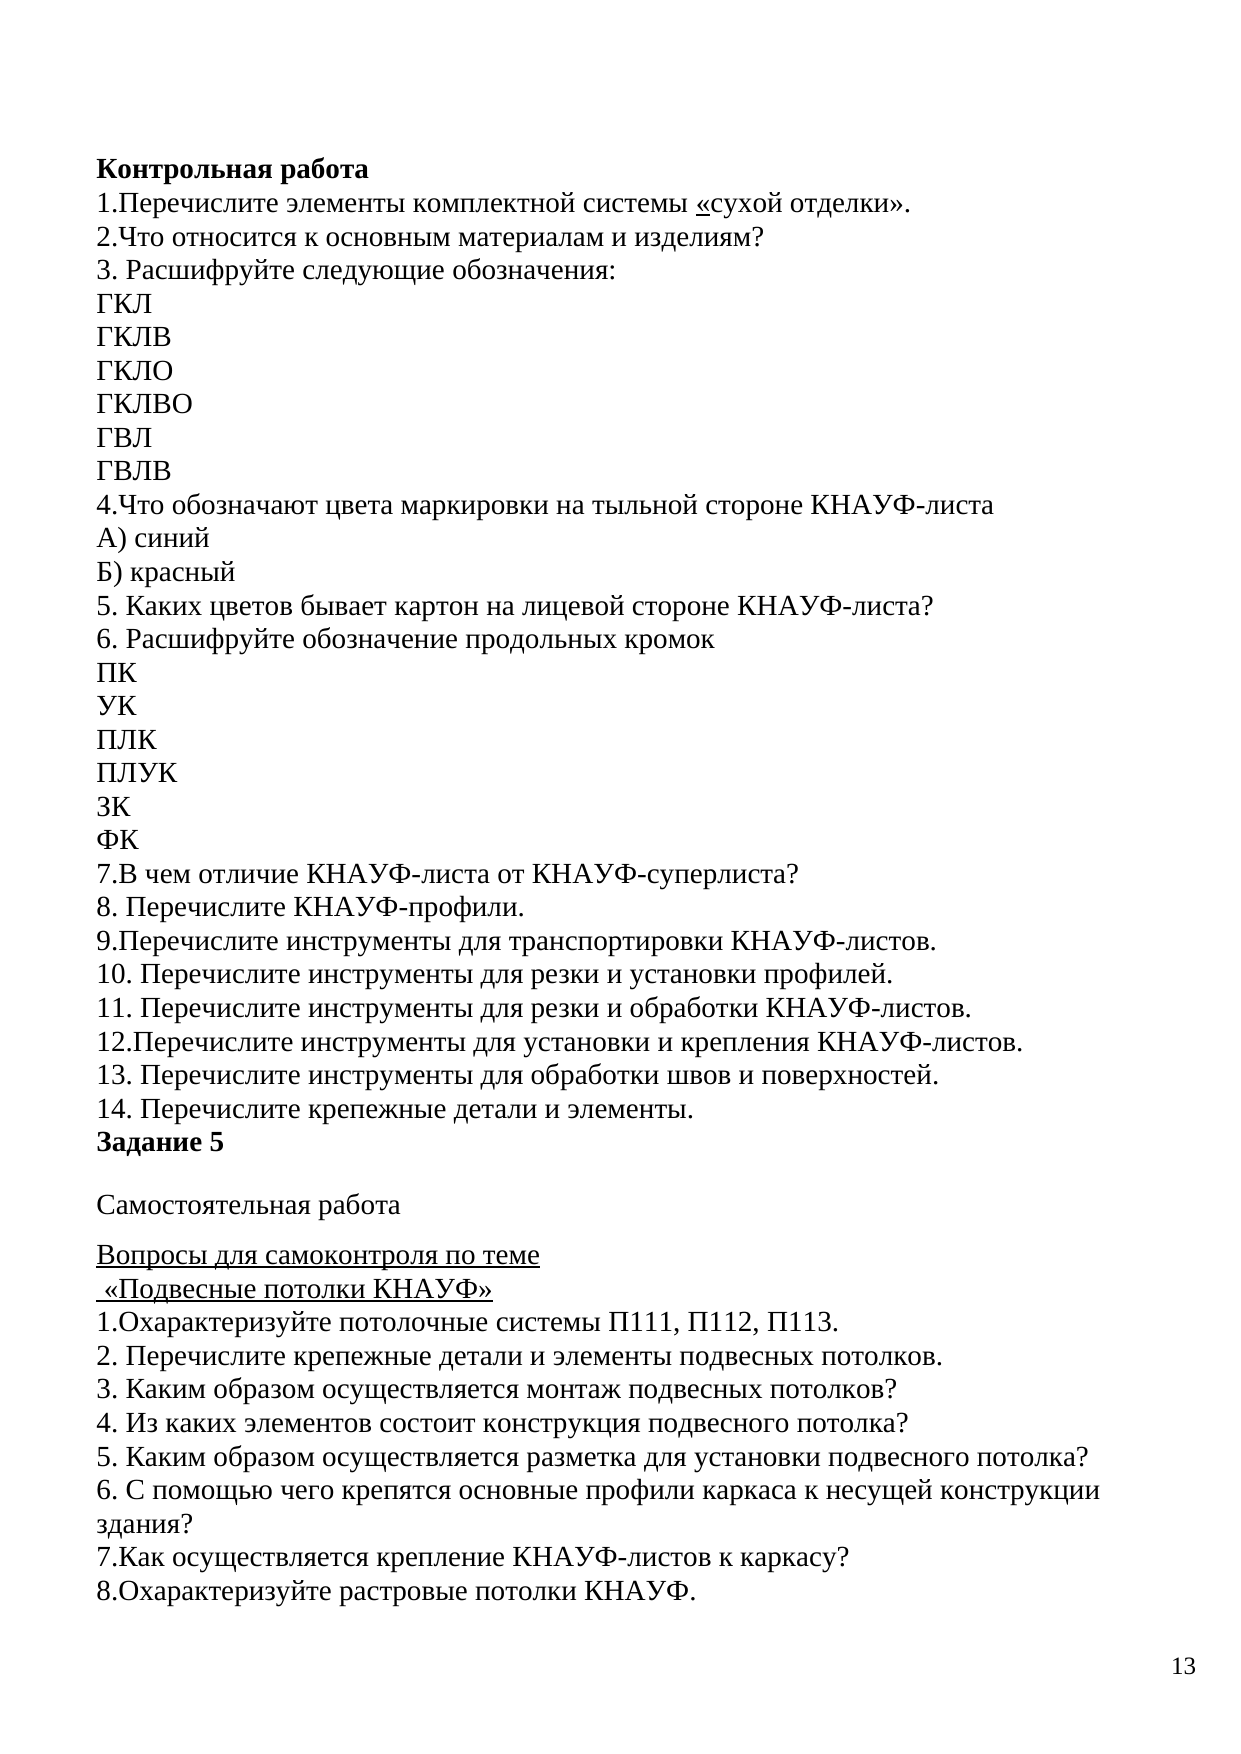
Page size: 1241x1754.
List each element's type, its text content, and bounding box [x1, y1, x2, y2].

text 9.Перечислите инструменты для транспортировки КНАУФ-листов. [96, 923, 1196, 957]
text 8. Перечислите КНАУФ-профили. [96, 889, 1196, 923]
text ГВЛ [96, 420, 1196, 453]
text 14. Перечислите крепежные детали и элементы. [96, 1091, 1196, 1124]
text 8.Охарактеризуйте растровые потолки КНАУФ. [96, 1573, 1196, 1606]
text 2. Перечислите крепежные детали и элементы подвесных потолков. [96, 1338, 1196, 1372]
text 6. С помощью чего крепятся основные профили каркаса к несущей конструкции здания? [96, 1472, 1196, 1539]
text 12.Перечислите инструменты для установки и крепления КНАУФ-листов. [96, 1024, 1196, 1057]
text Самостоятельная работа [96, 1187, 1196, 1221]
text ФК [96, 822, 1196, 856]
text ГКЛ [96, 286, 1196, 319]
text Б) красный [96, 554, 1196, 588]
text 11. Перечислите инструменты для резки и обработки КНАУФ-листов. [96, 990, 1196, 1024]
text ГКЛВ ГКЛО ГКЛВО [96, 319, 1196, 420]
text Задание 5 [96, 1124, 1196, 1158]
text 6. Расшифруйте обозначение продольных кромок [96, 621, 1196, 655]
text 1.Перечислите элементы комплектной системы «сухой отделки». [96, 185, 1196, 219]
text 5. Каким образом осуществляется разметка для установки подвесного потолка? [96, 1439, 1196, 1472]
text 7.В чем отличие КНАУФ-листа от КНАУФ-суперлиста? [96, 856, 1196, 889]
text 3. Расшифруйте следующие обозначения: [96, 252, 1196, 286]
text А) синий [96, 521, 1196, 554]
text 4. Из каких элементов состоит конструкция подвесного потолка? [96, 1405, 1196, 1439]
text 3. Каким образом осуществляется монтаж подвесных потолков? [96, 1372, 1196, 1405]
text Вопросы для самоконтроля по теме [96, 1237, 1196, 1271]
text ПК УК ПЛК ПЛУК ЗК [96, 655, 1196, 822]
text 1.Охарактеризуйте потолочные системы П111, П112, П113. [96, 1304, 1196, 1338]
text 2.Что относится к основным материалам и изделиям? [96, 219, 1196, 252]
text Контрольная работа [96, 152, 1196, 185]
text 10. Перечислите инструменты для резки и установки профилей. [96, 957, 1196, 990]
text 13. Перечислите инструменты для обработки швов и поверхностей. [96, 1057, 1196, 1091]
text 4.Что обозначают цвета маркировки на тыльной стороне КНАУФ-листа [96, 487, 1196, 521]
text 7.Как осуществляется крепление КНАУФ-листов к каркасу? [96, 1539, 1196, 1573]
text «Подвесные потолки КНАУФ» [96, 1271, 1196, 1304]
text ГВЛВ [96, 453, 1196, 487]
text 5. Каких цветов бывает картон на лицевой стороне КНАУФ-листа? [96, 588, 1196, 621]
